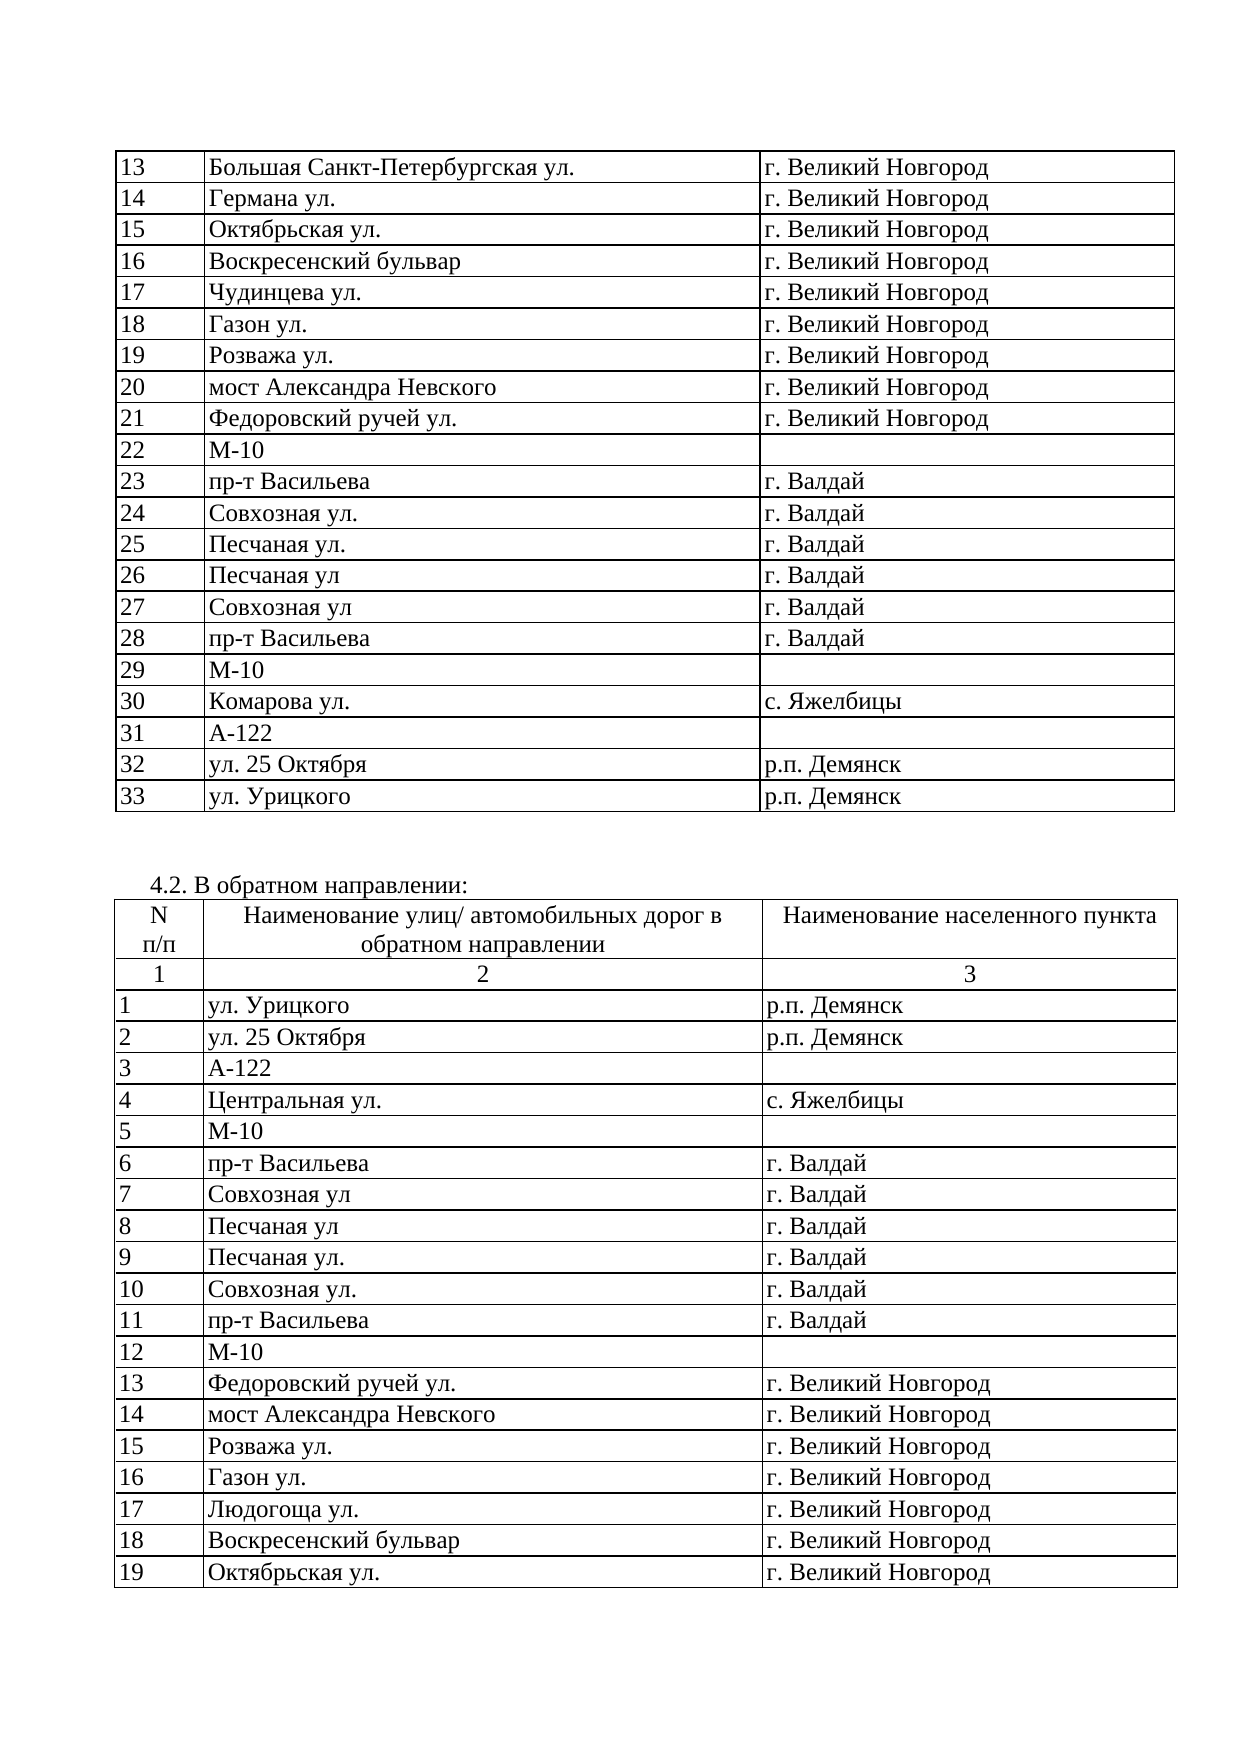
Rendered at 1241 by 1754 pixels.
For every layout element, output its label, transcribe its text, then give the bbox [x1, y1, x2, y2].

table_cell 13 [117, 152, 204, 181]
table_cell г. Великий Новгород [763, 1429, 1177, 1461]
table_cell ул. Урицкого [205, 781, 759, 811]
table_cell г. Великий Новгород [761, 152, 1174, 181]
table_cell 16 [115, 1462, 203, 1492]
table_cell Центральная ул. [204, 1085, 762, 1115]
table_cell г. Великий Новгород [761, 277, 1174, 307]
table_cell [763, 1115, 1177, 1146]
table_cell 26 [117, 561, 204, 590]
table_cell г. Великий Новгород [763, 1366, 1177, 1398]
table_cell с. Яжелбицы [761, 686, 1174, 716]
table_header Наименование улиц/ автомобильных дорог в обратном направлении [204, 900, 762, 957]
table_cell г. Валдай [763, 1146, 1177, 1178]
table_cell М-10 [204, 1337, 762, 1366]
table_cell г. Великий Новгород [763, 1524, 1177, 1555]
table_cell Октябрьская ул. [205, 215, 759, 244]
table_cell 11 [115, 1305, 203, 1335]
table_cell Совхозная ул [204, 1179, 762, 1209]
table_cell Песчаная ул. [205, 529, 759, 559]
table_cell 2 [204, 959, 762, 989]
table_cell г. Великий Новгород [761, 340, 1174, 370]
table_cell 4 [115, 1084, 203, 1115]
table_cell Комарова ул. [205, 686, 759, 716]
table_cell 31 [117, 718, 204, 748]
table_cell Песчаная ул [204, 1211, 762, 1241]
table_cell Совхозная ул [205, 592, 759, 622]
table_cell г. Великий Новгород [761, 246, 1174, 276]
table_cell г. Великий Новгород [763, 1398, 1177, 1429]
table_cell г. Валдай [761, 561, 1174, 590]
table_cell 17 [115, 1493, 203, 1524]
table_cell Октябрьская ул. [204, 1557, 762, 1587]
table_cell 14 [115, 1399, 203, 1429]
table_cell пр-т Васильева [204, 1148, 762, 1178]
table_cell 19 [117, 340, 204, 370]
table_cell М-10 [205, 435, 759, 464]
table_cell с. Яжелбицы [763, 1083, 1177, 1115]
table_cell Воскресенский бульвар [205, 246, 759, 276]
table_cell [761, 435, 1174, 464]
table_cell 25 [117, 529, 204, 559]
table_cell Совхозная ул. [205, 498, 759, 527]
table_cell А-122 [204, 1053, 762, 1083]
table_cell Федоровский ручей ул. [205, 403, 759, 433]
table_cell 13 [115, 1368, 203, 1398]
table_header Наименование населенного пункта [763, 900, 1177, 957]
table_cell 10 [115, 1273, 203, 1303]
table_cell Розважа ул. [205, 340, 759, 370]
table_cell 20 [117, 372, 204, 402]
table_cell 17 [117, 277, 204, 307]
table_cell Германа ул. [205, 183, 759, 213]
table_cell г. Валдай [761, 529, 1174, 559]
table_cell [763, 1335, 1177, 1366]
table_cell М-10 [204, 1116, 762, 1146]
table_cell г. Великий Новгород [761, 309, 1174, 339]
table_cell р.п. Демянск [761, 781, 1174, 811]
table_header N п/п [115, 900, 203, 957]
text 4.2. В обратном направлении: [150, 870, 1090, 898]
table_cell 24 [117, 498, 204, 527]
table_cell 30 [117, 686, 204, 716]
table_cell Людогоща ул. [204, 1494, 762, 1524]
table_cell 12 [115, 1336, 203, 1366]
table_cell Песчаная ул [205, 561, 759, 590]
table_cell 18 [117, 309, 204, 339]
table_cell 27 [117, 592, 204, 622]
table_cell 1 [115, 990, 203, 1020]
table_cell Розважа ул. [204, 1431, 762, 1461]
table_cell г. Валдай [761, 592, 1174, 622]
table_cell М-10 [205, 655, 759, 685]
table_cell г. Валдай [761, 466, 1174, 496]
table_cell 21 [117, 403, 204, 433]
table_cell 15 [117, 215, 204, 244]
table_cell пр-т Васильева [205, 623, 759, 653]
table_cell мост Александра Невского [204, 1400, 762, 1429]
table_cell р.п. Демянск [763, 1020, 1177, 1052]
table_cell г. Великий Новгород [763, 1461, 1177, 1492]
table_cell г. Валдай [763, 1241, 1177, 1272]
table_cell 5 [115, 1116, 203, 1146]
table_cell Большая Санкт-Петербургская ул. [205, 152, 759, 181]
table_cell г. Валдай [763, 1272, 1177, 1303]
table_cell р.п. Демянск [763, 989, 1177, 1020]
table_cell ул. Урицкого [204, 991, 762, 1020]
table_cell г. Валдай [761, 498, 1174, 527]
table_cell 7 [115, 1179, 203, 1209]
table_cell 33 [117, 781, 204, 811]
table_cell г. Валдай [763, 1304, 1177, 1335]
table_cell ул. 25 Октября [205, 749, 759, 779]
table_cell Газон ул. [205, 309, 759, 339]
table_cell 1 [115, 959, 203, 989]
table_cell [763, 1052, 1177, 1083]
table_cell 14 [117, 183, 204, 213]
table_cell 2 [115, 1021, 203, 1052]
table_cell Песчаная ул. [204, 1242, 762, 1272]
table_cell пр-т Васильева [204, 1305, 762, 1335]
table_cell 16 [117, 246, 204, 276]
table_cell 3 [763, 958, 1177, 989]
table_cell г. Великий Новгород [761, 403, 1174, 433]
table_cell [761, 718, 1174, 748]
table_cell 22 [117, 435, 204, 464]
table_cell пр-т Васильева [205, 466, 759, 496]
table_cell ул. 25 Октября [204, 1022, 762, 1052]
table_cell г. Великий Новгород [761, 215, 1174, 244]
table_cell р.п. Демянск [761, 749, 1174, 779]
table_cell А-122 [205, 718, 759, 748]
table_cell Совхозная ул. [204, 1274, 762, 1303]
table_cell 18 [115, 1525, 203, 1555]
table_cell [761, 655, 1174, 685]
table_cell 19 [115, 1556, 203, 1587]
table_cell Газон ул. [204, 1462, 762, 1492]
table_cell г. Великий Новгород [763, 1555, 1177, 1587]
table_cell 8 [115, 1210, 203, 1241]
table_cell 3 [115, 1053, 203, 1083]
table_cell 9 [115, 1242, 203, 1272]
table_cell Чудинцева ул. [205, 277, 759, 307]
table_cell г. Валдай [763, 1209, 1177, 1241]
table_cell Федоровский ручей ул. [204, 1368, 762, 1398]
table_cell 23 [117, 466, 204, 496]
table_cell 29 [117, 655, 204, 685]
table_cell 15 [115, 1430, 203, 1461]
table_cell г. Великий Новгород [761, 183, 1174, 213]
table_cell 28 [117, 623, 204, 653]
table_cell 32 [117, 749, 204, 779]
table_cell Воскресенский бульвар [204, 1525, 762, 1555]
table_cell г. Великий Новгород [761, 372, 1174, 402]
table_cell г. Валдай [763, 1178, 1177, 1209]
table_cell 6 [115, 1147, 203, 1178]
table_cell г. Великий Новгород [763, 1492, 1177, 1524]
table_cell г. Валдай [761, 623, 1174, 653]
table_cell мост Александра Невского [205, 372, 759, 402]
